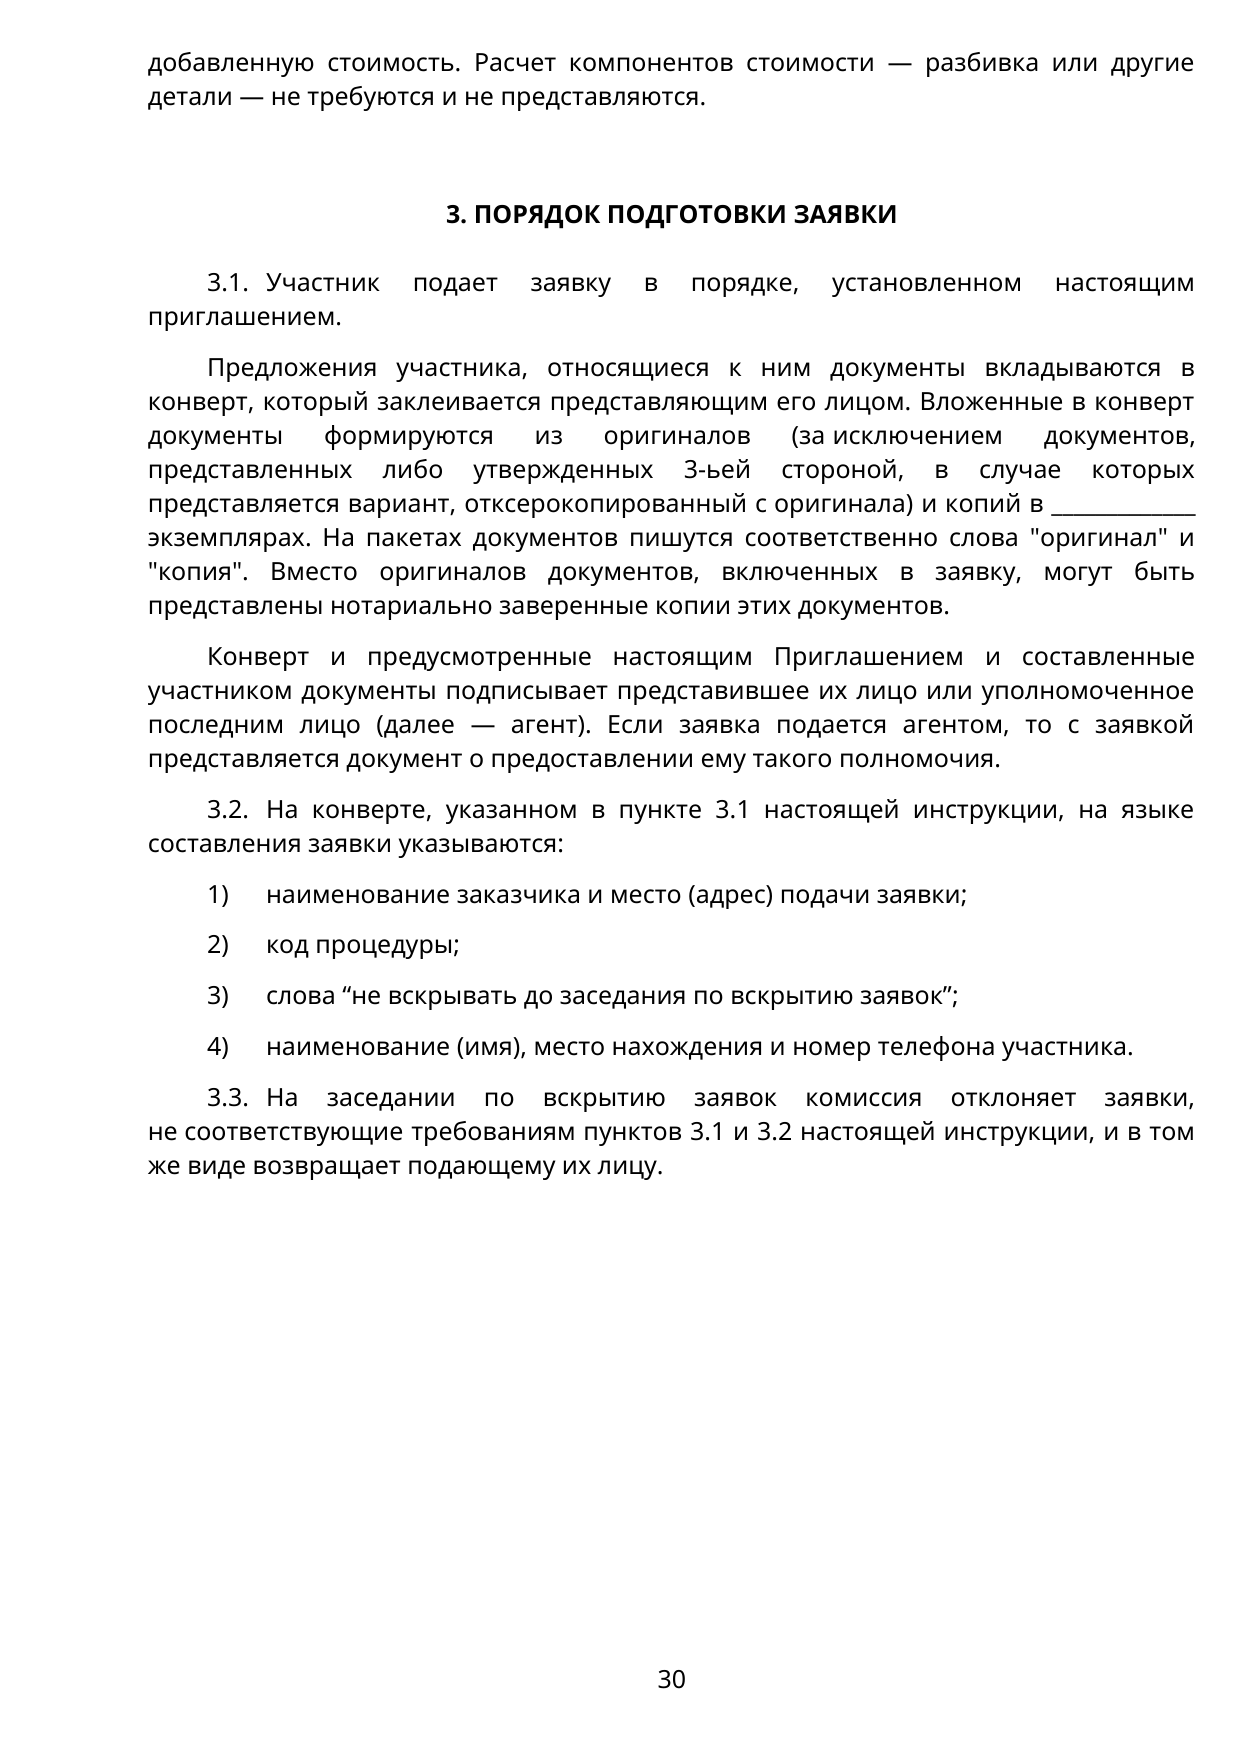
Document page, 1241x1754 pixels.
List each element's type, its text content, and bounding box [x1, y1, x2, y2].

text 2) код процедуры; [148, 927, 1196, 961]
text 3.2. На конверте, указанном в пункте 3.1 настоящей инструкции, на языке составления заявки указываются: [148, 791, 1196, 859]
text 3) слова “не вскрывать до заседания по вскрытию заявок”; [148, 978, 1196, 1012]
text 1) наименование заказчика и место (адрес) подачи заявки; [148, 876, 1196, 910]
text 3.3. На заседании по вскрытию заявок комиссия отклоняет заявки, не соответствующие требованиям пунктов 3.1 и 3.2 настоящей инструкции, и в том же виде возвращает подающему их лицу. [148, 1079, 1196, 1181]
text 4) наименование (имя), место нахождения и номер телефона участника. [148, 1028, 1196, 1062]
text Конверт и предусмотренные настоящим Приглашением и составленные участником документы подписывает представившее их лицо или уполномоченное последним лицо (далее — агент). Если заявка подается агентом, то с заявкой представляется документ о предоставлении ему такого полномочия. [148, 638, 1196, 775]
text 3. ПОРЯДОК ПОДГОТОВКИ ЗАЯВКИ [148, 197, 1196, 231]
text Предложения участника, относящиеся к ним документы вкладываются в конверт, который заклеивается представляющим его лицом. Вложенные в конверт документы формируются из оригиналов (за исключением документов, представленных либо утвержденных 3-ьей стороной, в случае которых представляется вариант, отксерокопированный с оригинала) и копий в _____________ экземплярах. На пакетах документов пишутся соответственно слова "оригинал" и "копия". Вместо оригиналов документов, включенных в заявку, могут быть представлены нотариально заверенные копии этих документов. [148, 349, 1196, 622]
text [148, 44, 1196, 112]
text 3.1. Участник подает заявку в порядке, установленном настоящим приглашением. [148, 264, 1196, 333]
